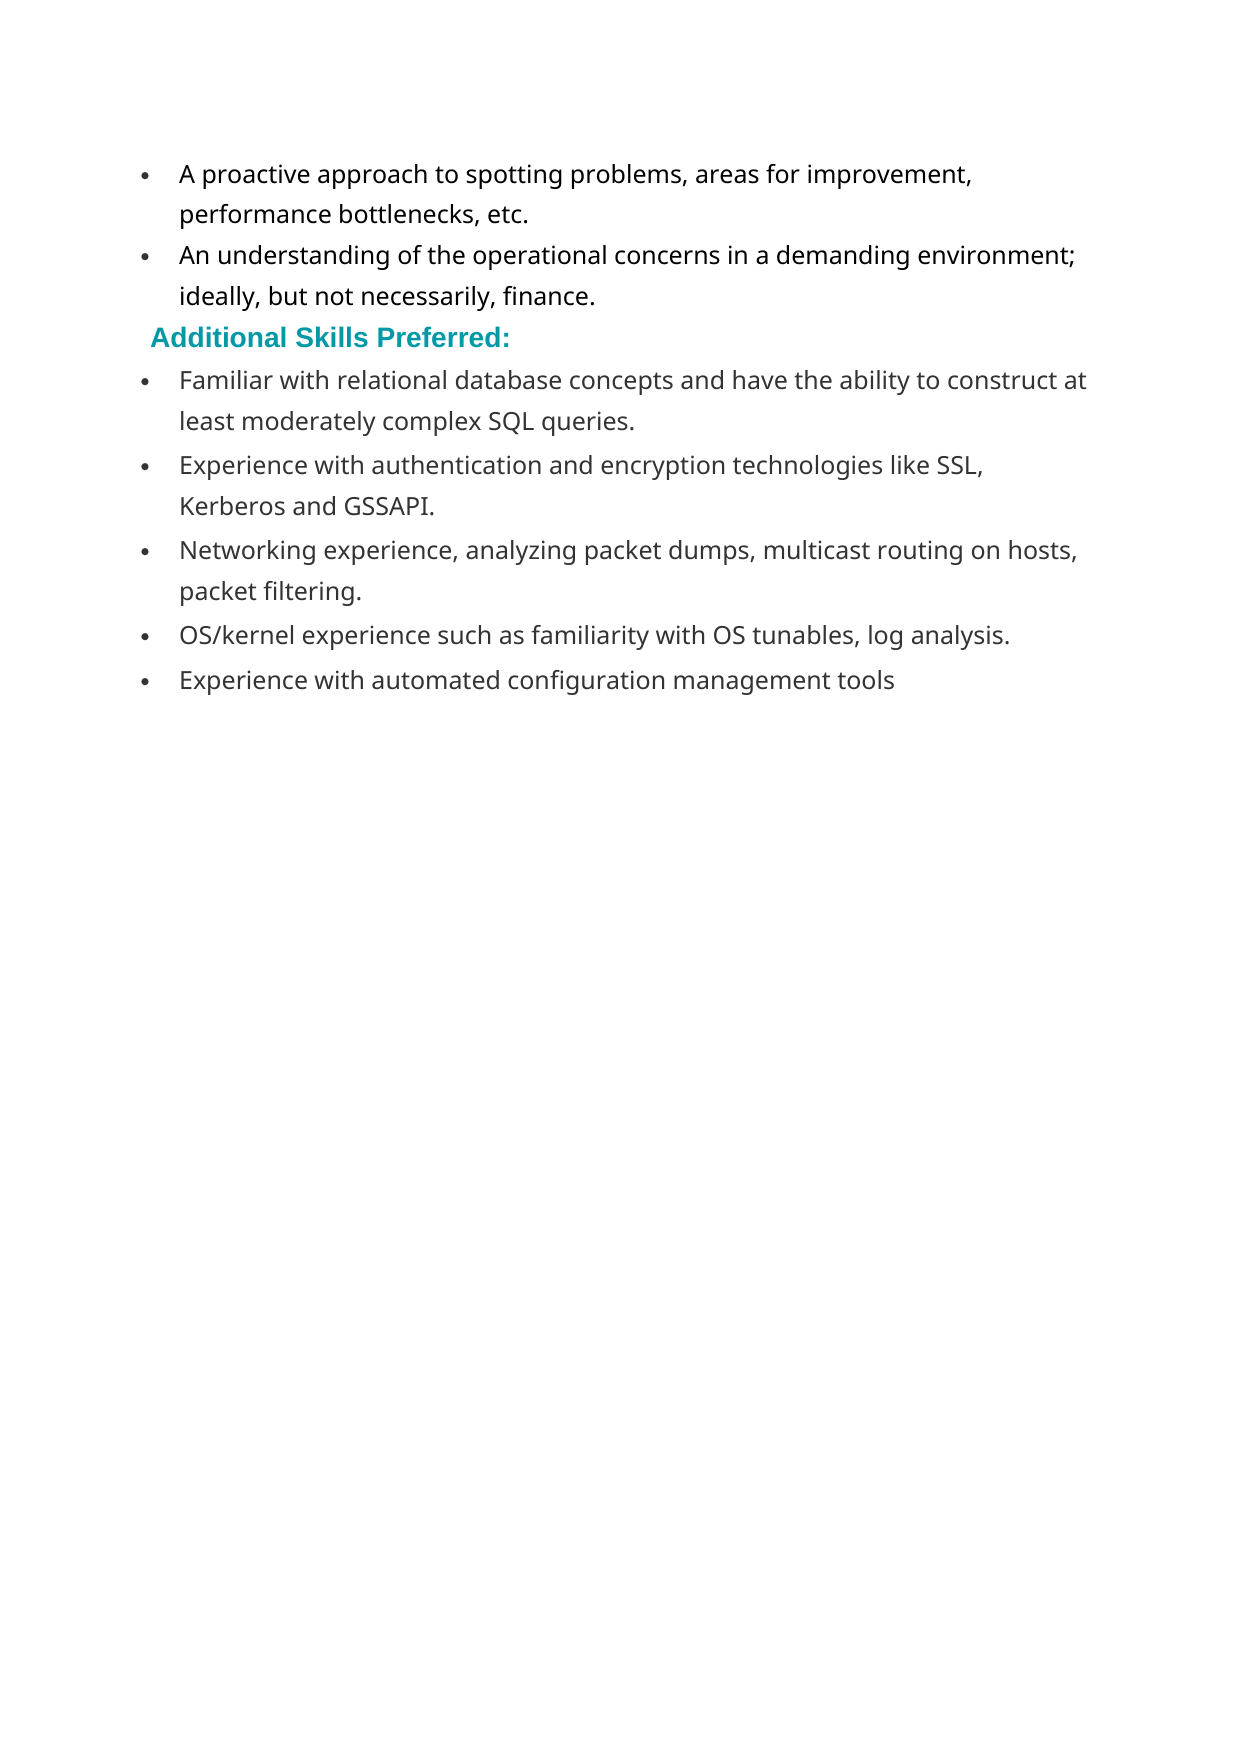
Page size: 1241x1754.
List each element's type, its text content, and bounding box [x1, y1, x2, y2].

text Additional Skills Preferred: [150, 312, 1090, 353]
list Familiar with relational database concepts and have the ability to construct at least moderately complex SQL queries. [141, 356, 1090, 437]
list OS/kernel experience such as familiarity with OS tunables, log analysis. [141, 611, 1090, 652]
list A proactive approach to spotting problems, areas for improvement, performance bottlenecks, etc. [141, 150, 1090, 231]
list Experience with automated configuration management tools [141, 656, 1090, 696]
list An understanding of the operational concerns in a demanding environment; ideally, but not necessarily, finance. [141, 231, 1090, 312]
list Experience with authentication and encryption technologies like SSL, Kerberos and GSSAPI. [141, 441, 1090, 522]
list Networking experience, analyzing packet dumps, multicast routing on hosts, packet filtering. [141, 526, 1090, 607]
